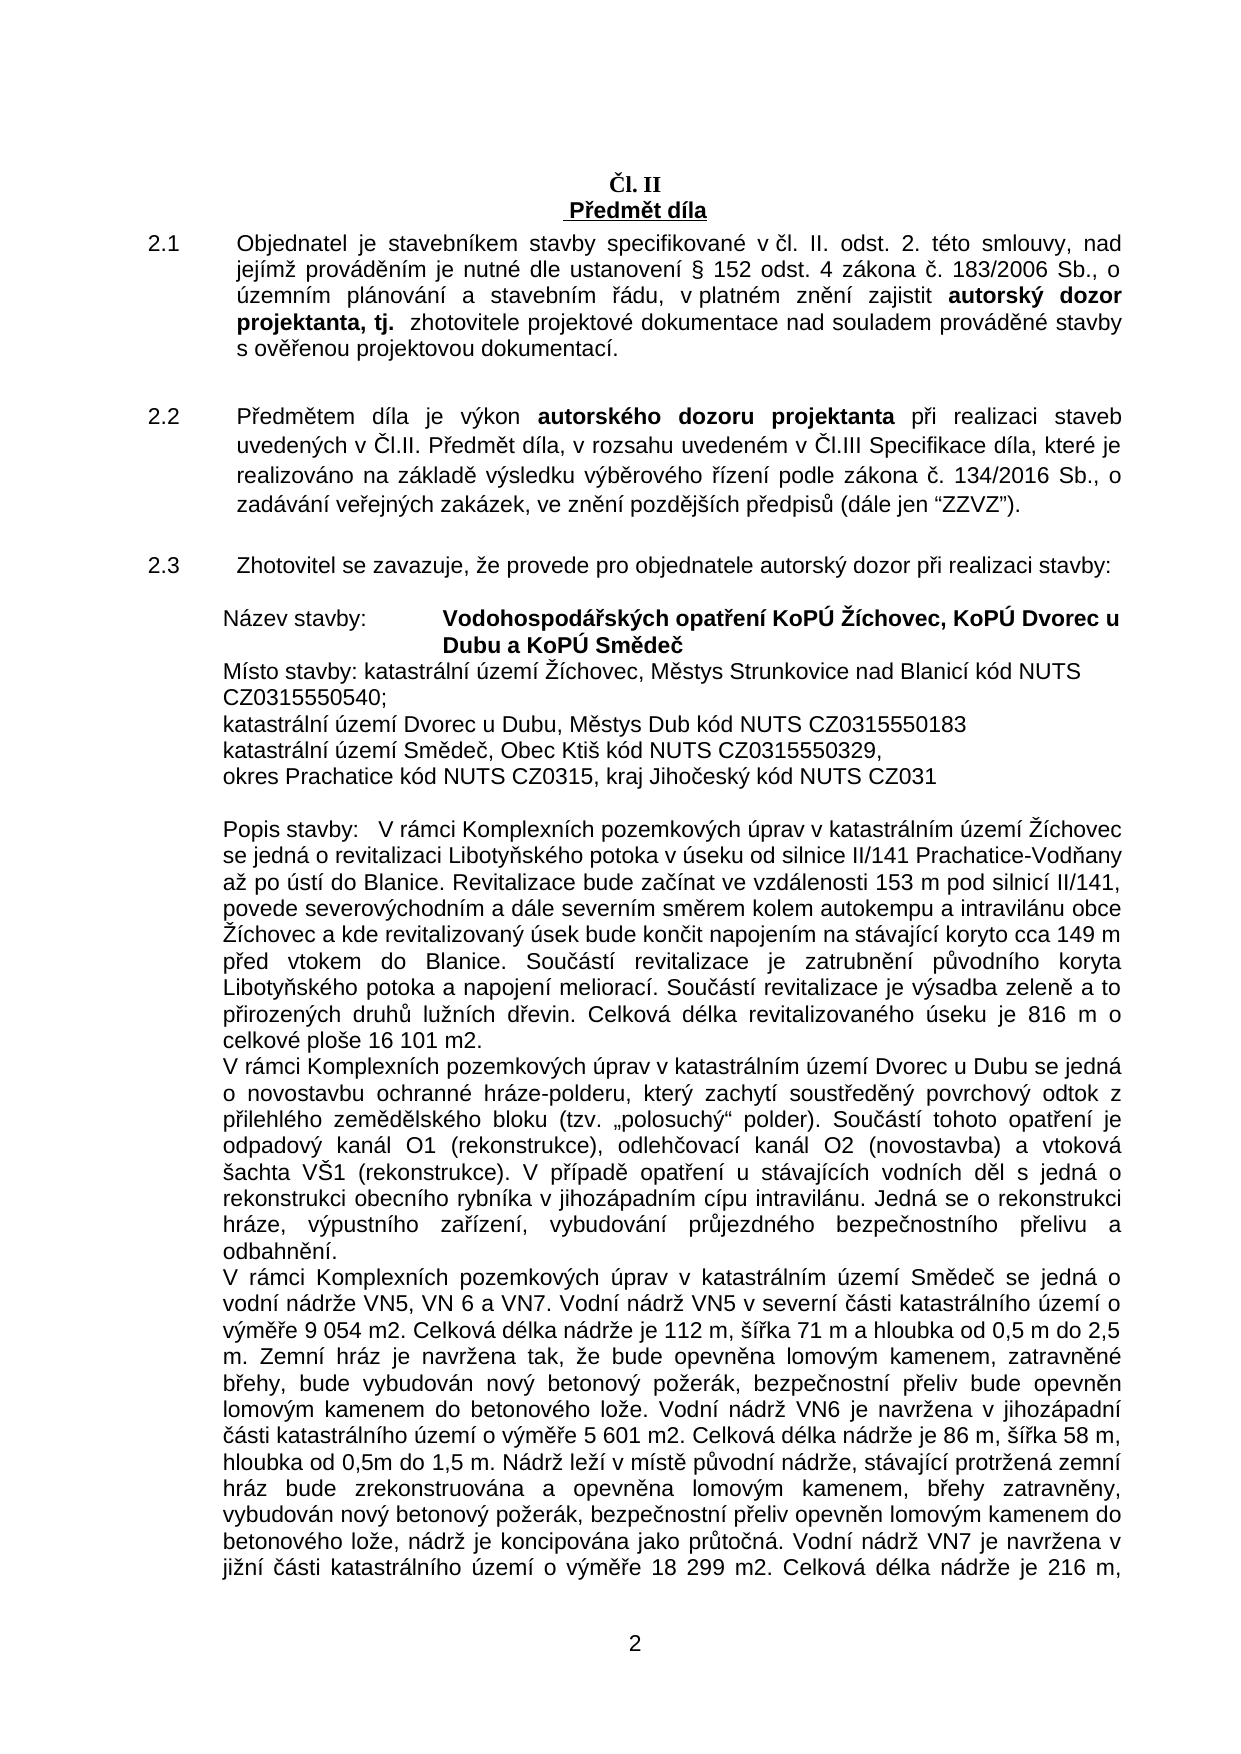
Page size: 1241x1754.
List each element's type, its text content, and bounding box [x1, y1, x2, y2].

list Název stavby: Vodohospodářských opatření KoPÚ Žíchovec, KoPÚ Dvorec u Dubu a KoPÚ Smědeč [223, 605, 1122, 658]
list Místo stavby: katastrální území Žíchovec, Městys Strunkovice nad Blanicí kód NUTS CZ0315550540; [223, 658, 1122, 711]
list katastrální území Smědeč, Obec Ktiš kód NUTS CZ0315550329, [223, 737, 1122, 763]
list katastrální území Dvorec u Dubu, Městys Dub kód NUTS CZ0315550183 [223, 711, 1122, 737]
list Zhotovitel se zavazuje, že provede pro objednatele autorský dozor při realizaci stavby: [148, 550, 1122, 579]
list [223, 1264, 1122, 1580]
text Předmět díla [148, 197, 1122, 223]
list V rámci Komplexních pozemkových úprav v katastrálním území Dvorec u Dubu se jedná o novostavbu ochranné hráze-polderu, který zachytí soustředěný povrchový odtok z přilehlého zemědělského bloku (tzv. „polosuchý“ polder). Součástí tohoto opatření je odpadový kanál O1 (rekonstrukce), odlehčovací kanál O2 (novostavba) a vtoková šachta VŠ1 (rekonstrukce). V případě opatření u stávajících vodních děl s jedná o rekonstrukci obecního rybníka v jihozápadním cípu intravilánu. Jedná se o rekonstrukci hráze, výpustního zařízení, vybudování průjezdného bezpečnostního přelivu a odbahnění. [223, 1053, 1122, 1264]
list okres Prachatice kód NUTS CZ0315, kraj Jihočeský kód NUTS CZ031 [223, 763, 1122, 790]
list Objednatel je stavebníkem stavby specifikované v čl. II. odst. 2. této smlouvy, nad jejímž prováděním je nutné dle ustanovení § 152 odst. 4 zákona č. 183/2006 Sb., o územním plánování a stavebním řádu, v platném znění zajistit autorský dozor projektanta, tj. zhotovitele projektové dokumentace nad souladem prováděné stavby s ověřenou projektovou dokumentací. [148, 230, 1122, 362]
text Čl. II [148, 171, 1122, 197]
list Předmětem díla je výkon autorského dozoru projektanta při realizaci staveb uvedených v Čl.II. Předmět díla, v rozsahu uvedeném v Čl.III Specifikace díla, které je realizováno na základě výsledku výběrového řízení podle zákona č. 134/2016 Sb., o zadávání veřejných zakázek, ve znění pozdějších předpisů (dále jen “ZZVZ”). [148, 400, 1122, 517]
list Popis stavby: V rámci Komplexních pozemkových úprav v katastrálním území Žíchovec se jedná o revitalizaci Libotyňského potoka v úseku od silnice II/141 Prachatice-Vodňany až po ústí do Blanice. Revitalizace bude začínat ve vzdálenosti 153 m pod silnicí II/141, povede severovýchodním a dále severním směrem kolem autokempu a intravilánu obce Žíchovec a kde revitalizovaný úsek bude končit napojením na stávající koryto cca 149 m před vtokem do Blanice. Součástí revitalizace je zatrubnění původního koryta Libotyňského potoka a napojení meliorací. Součástí revitalizace je výsadba zeleně a to přirozených druhů lužních dřevin. Celková délka revitalizovaného úseku je 816 m o celkové ploše 16 101 m2. [223, 816, 1122, 1053]
